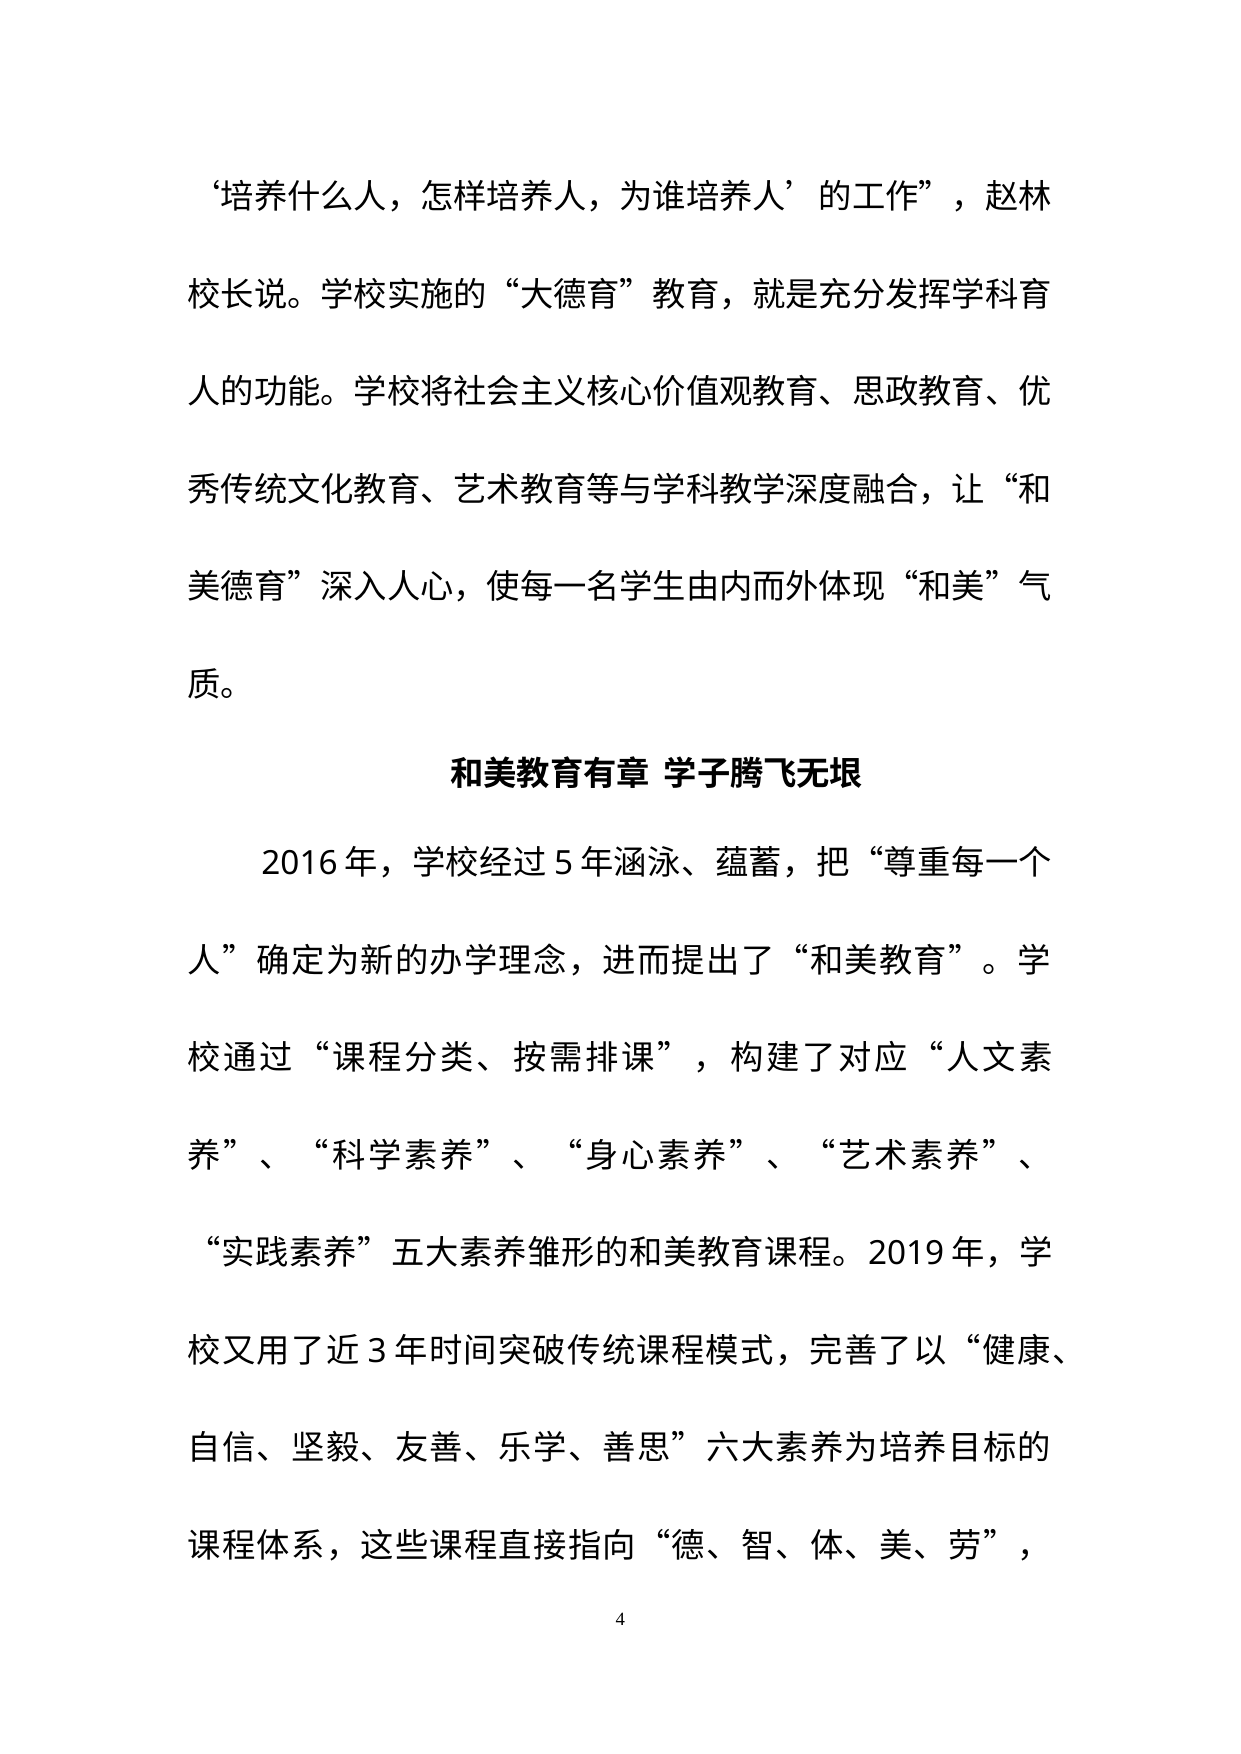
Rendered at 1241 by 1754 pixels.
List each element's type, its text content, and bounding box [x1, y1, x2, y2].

text 和美教育有章 学子腾飞无垠 [187, 738, 1053, 803]
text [187, 828, 1053, 1575]
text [187, 162, 1053, 714]
